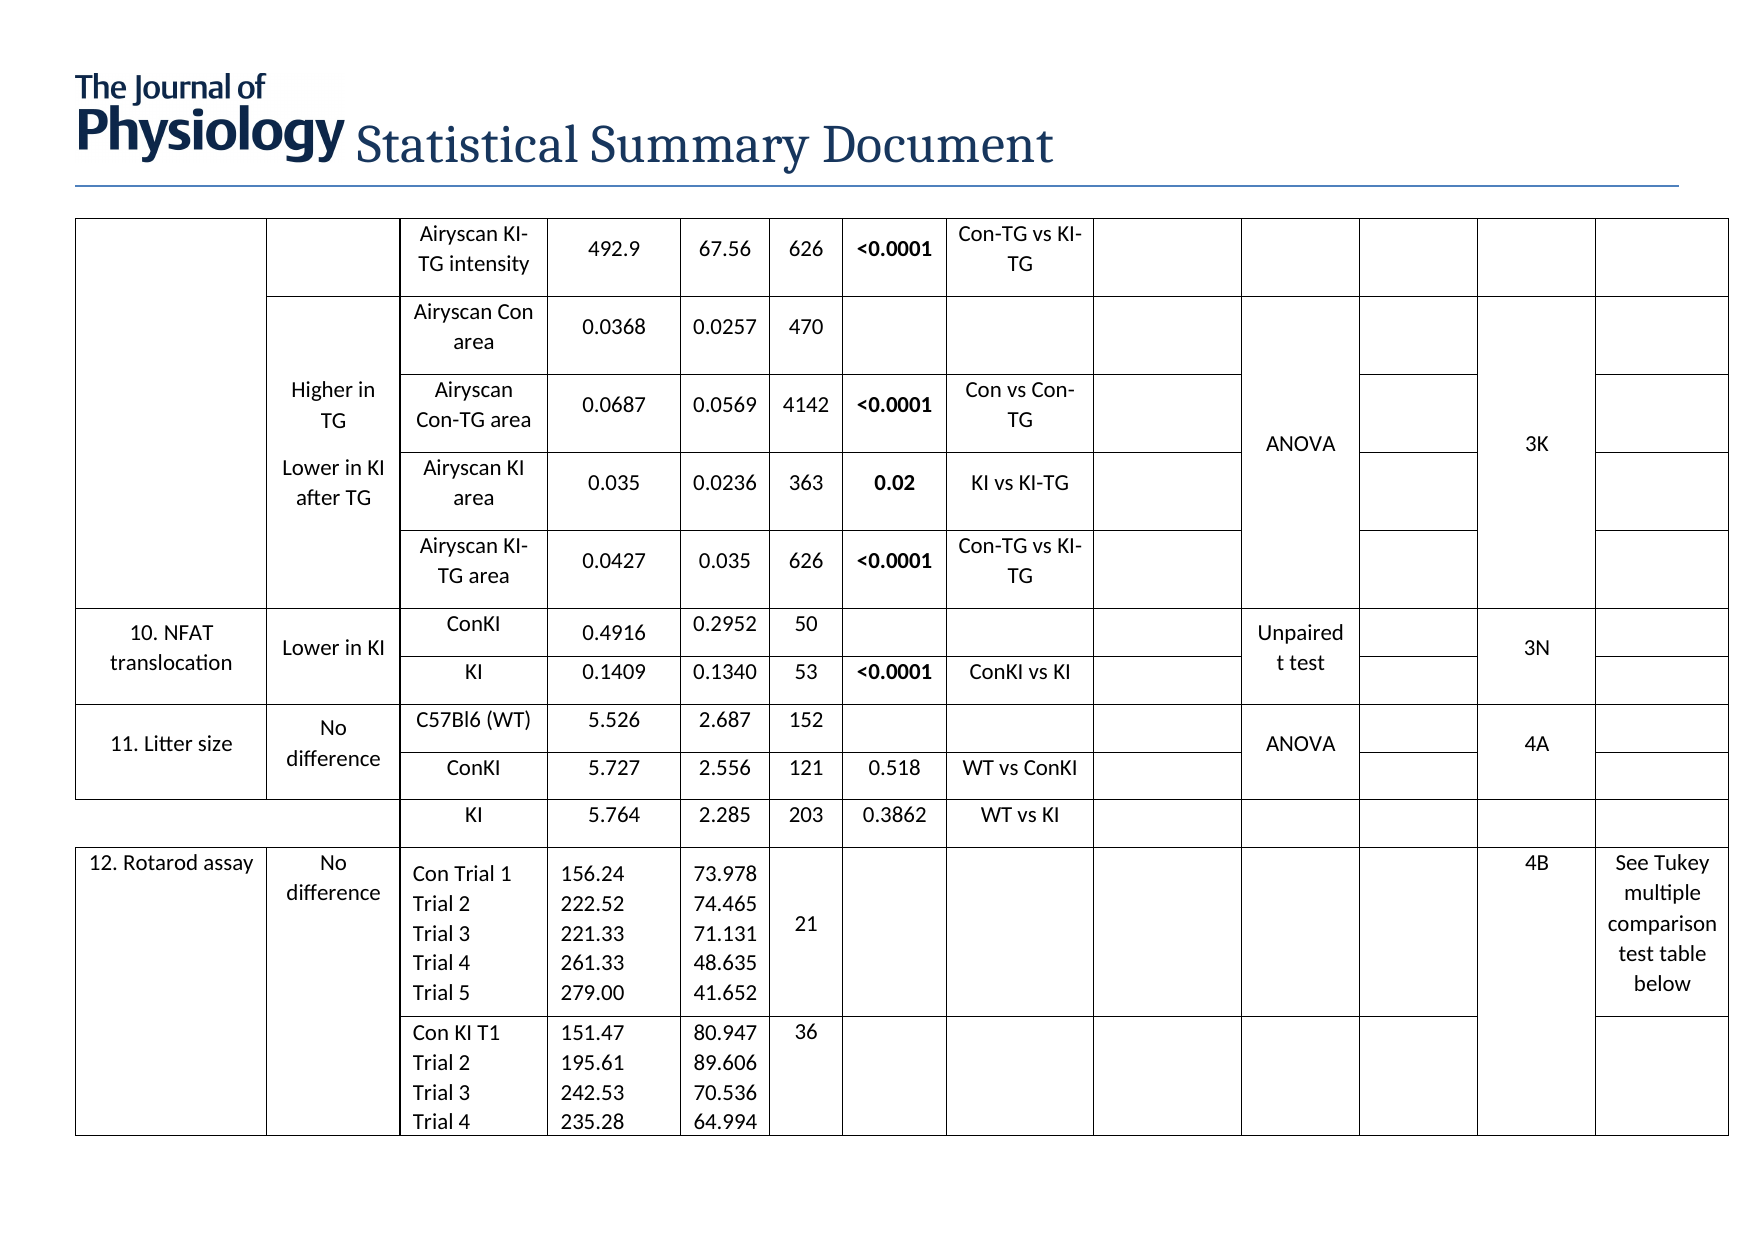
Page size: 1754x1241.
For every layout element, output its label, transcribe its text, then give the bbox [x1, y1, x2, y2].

table_cell [1596, 609, 1728, 656]
table_cell 626 [770, 531, 842, 608]
table_cell 5.764 [548, 800, 680, 847]
table_cell [681, 1017, 769, 1135]
table_cell [681, 848, 769, 1016]
table_cell Airyscan KI-TG area [401, 531, 547, 608]
table_cell [1596, 219, 1728, 296]
table_cell [1360, 800, 1477, 847]
table_cell [1360, 657, 1477, 704]
table_cell 0.3862 [843, 800, 946, 847]
table_cell [548, 1017, 680, 1135]
table_cell [1094, 531, 1241, 608]
table_cell [1360, 531, 1477, 608]
table_cell 4A [1478, 705, 1595, 799]
table_cell 492.9 [548, 219, 680, 296]
table_cell Higher in TG Lower in KI after TG [267, 297, 399, 608]
table_cell 3K [1478, 297, 1595, 608]
table_cell [1360, 609, 1477, 656]
table_cell C57Bl6 (WT) [401, 705, 547, 752]
table_cell [947, 1017, 1093, 1135]
table_cell <0.0001 [843, 531, 946, 608]
table_cell [1360, 1017, 1477, 1135]
table_cell 36 [770, 1017, 842, 1135]
table_cell Lower in KI [267, 609, 399, 704]
table_cell Con-TG vs KI-TG [947, 531, 1093, 608]
table_cell 0.1340 [681, 657, 769, 704]
table_cell [1360, 705, 1477, 752]
table_cell <0.0001 [843, 657, 946, 704]
table_cell [947, 705, 1093, 752]
table_cell Airyscan Con-TG area [401, 375, 547, 452]
table_cell 11. Litter size [76, 705, 266, 799]
table_cell 0.0569 [681, 375, 769, 452]
table_cell [1094, 219, 1241, 296]
table_cell 0.035 [681, 531, 769, 608]
table_cell 470 [770, 297, 842, 374]
table_cell [1094, 753, 1241, 799]
table_cell <0.0001 [843, 219, 946, 296]
table_cell [401, 1017, 547, 1135]
table_cell [1094, 657, 1241, 704]
table_cell [947, 848, 1093, 1016]
table_cell 0.0368 [548, 297, 680, 374]
table_cell [947, 297, 1093, 374]
table_cell ConKI [401, 753, 547, 799]
table_cell 0.0257 [681, 297, 769, 374]
table_cell [1596, 705, 1728, 752]
table_cell 2.285 [681, 800, 769, 847]
table_cell 203 [770, 800, 842, 847]
table_cell Airyscan KI area [401, 453, 547, 530]
table_cell [1094, 453, 1241, 530]
table_cell [1596, 1017, 1728, 1135]
table_cell <0.0001 [843, 375, 946, 452]
table_cell 5.526 [548, 705, 680, 752]
table_cell [843, 848, 946, 1016]
table_cell [1094, 1017, 1241, 1135]
table_cell [1094, 375, 1241, 452]
table_cell Con-TG vs KI-TG [947, 219, 1093, 296]
table_cell [843, 1017, 946, 1135]
table_cell [1094, 848, 1241, 1016]
table_cell No difference [267, 705, 399, 799]
table_cell [843, 609, 946, 656]
table_cell 4B [1478, 848, 1595, 1135]
table_cell 121 [770, 753, 842, 799]
table_cell [1596, 531, 1728, 608]
table_cell [843, 297, 946, 374]
table_cell 626 [770, 219, 842, 296]
table_cell [843, 705, 946, 752]
table_cell [1596, 375, 1728, 452]
table_cell 0.02 [843, 453, 946, 530]
table_cell Con vs Con-TG [947, 375, 1093, 452]
table_cell 363 [770, 453, 842, 530]
table_cell ANOVA [1242, 705, 1359, 799]
table_cell [1360, 848, 1477, 1016]
table_cell [1360, 753, 1477, 799]
table_cell [548, 848, 680, 1016]
table_cell 0.1409 [548, 657, 680, 704]
table_cell KI [401, 800, 547, 847]
table_cell [1596, 753, 1728, 799]
table_cell 67.56 [681, 219, 769, 296]
table_cell Airyscan Con area [401, 297, 547, 374]
table_cell 5.727 [548, 753, 680, 799]
table_cell [1360, 453, 1477, 530]
table_cell [1094, 800, 1241, 847]
table_cell [947, 609, 1093, 656]
table_cell [1596, 453, 1728, 530]
table_cell 50 [770, 609, 842, 656]
table_cell [401, 848, 547, 1016]
table_cell 0.4916 [548, 609, 680, 656]
table_cell [1094, 705, 1241, 752]
table_cell WT vs ConKI [947, 753, 1093, 799]
table_cell 152 [770, 705, 842, 752]
table_cell 3N [1478, 609, 1595, 704]
table_cell 0.035 [548, 453, 680, 530]
table_cell ConKI vs KI [947, 657, 1093, 704]
table_cell 0.2952 [681, 609, 769, 656]
table_cell 12. Rotarod assay [76, 848, 266, 1135]
table_cell [1360, 297, 1477, 374]
table_cell Unpaired t test [1242, 609, 1359, 704]
table_cell 0.518 [843, 753, 946, 799]
table_cell 53 [770, 657, 842, 704]
table_cell 10. NFAT translocation [76, 609, 266, 704]
table_cell [1094, 609, 1241, 656]
table_cell 21 [770, 848, 842, 1016]
table_cell KI [401, 657, 547, 704]
table_cell [1094, 297, 1241, 374]
table_cell ANOVA [1242, 297, 1359, 608]
table_cell 0.0236 [681, 453, 769, 530]
table_cell 0.0687 [548, 375, 680, 452]
table_cell [1242, 848, 1359, 1016]
table_cell Airyscan KI-TG intensity [401, 219, 547, 296]
table_cell 4142 [770, 375, 842, 452]
table_cell KI vs KI-TG [947, 453, 1093, 530]
table_cell [1596, 657, 1728, 704]
table_cell [1360, 375, 1477, 452]
table_cell WT vs KI [947, 800, 1093, 847]
table_cell 2.687 [681, 705, 769, 752]
table_cell [1596, 297, 1728, 374]
table_cell 0.0427 [548, 531, 680, 608]
table_cell ConKI [401, 609, 547, 656]
table_cell [1242, 1017, 1359, 1135]
table_cell [1596, 800, 1728, 847]
table_cell 2.556 [681, 753, 769, 799]
table_cell [1360, 219, 1477, 296]
table_cell No difference [267, 848, 399, 1135]
table_cell See Tukey multiple comparison test table below [1596, 848, 1728, 1016]
picture [75, 73, 345, 163]
